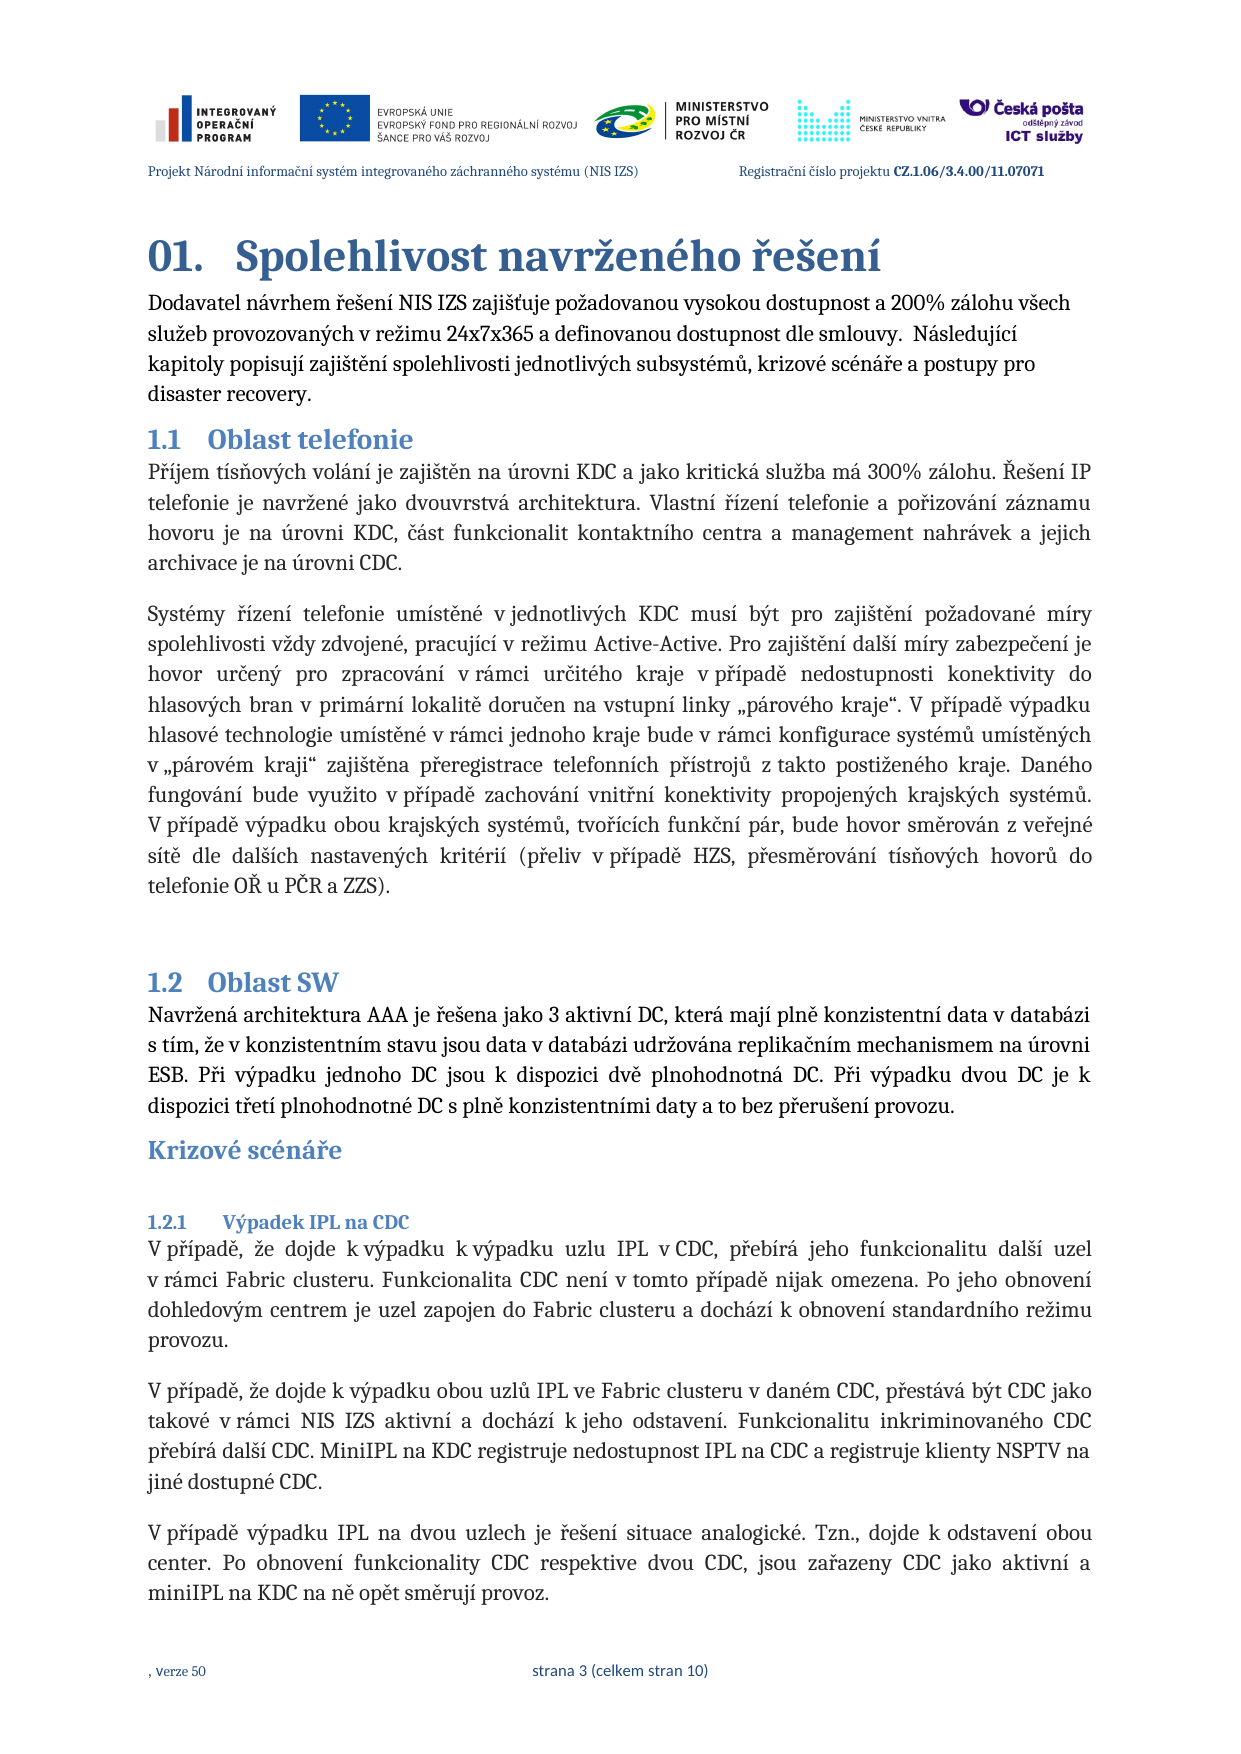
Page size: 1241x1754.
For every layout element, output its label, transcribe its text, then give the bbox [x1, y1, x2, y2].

text Systémy řízení telefonie umístěné v jednotlivých KDC musí být pro zajištění požadované míry spolehlivosti vždy zdvojené, pracující v režimu Active-Active. Pro zajištění další míry zabezpečení je hovor určený pro zpracování v rámci určitého kraje v případě nedostupnosti konektivity do hlasových bran v primární lokalitě doručen na vstupní linky „párového kraje“. V případě výpadku hlasové technologie umístěné v rámci jednoho kraje bude v rámci konfigurace systémů umístěných v „párovém kraji“ zajištěna přeregistrace telefonních přístrojů z takto postiženého kraje. Daného fungování bude využito v případě zachování vnitřní konektivity propojených krajských systémů. V případě výpadku obou krajských systémů, tvořících funkční pár, bude hovor směrován z veřejné sítě dle dalších nastavených kritérií (přeliv v případě HZS, přesměrování tísňových hovorů do telefonie OŘ u PČR a ZZS). [148, 601, 1092, 899]
subtitle Výpadek IPL na CDC [148, 1211, 1092, 1235]
subtitle Oblast SW [148, 966, 1092, 1000]
picture [147, 86, 1091, 152]
subtitle Krizové scénáře [148, 1135, 1092, 1166]
text V případě, že dojde k výpadku obou uzlů IPL ve Fabric clusteru v daném CDC, přestává být CDC jako takové v rámci NIS IZS aktivní a dochází k jeho odstavení. Funkcionalitu inkriminovaného CDC přebírá další CDC. MiniIPL na KDC registruje nedostupnost IPL na CDC a registruje klienty NSPTV na jiné dostupné CDC. [148, 1378, 1092, 1495]
subtitle Oblast telefonie [148, 423, 1092, 457]
text Dodavatel návrhem řešení NIS IZS zajišťuje požadovanou vysokou dostupnost a 200% zálohu všech služeb provozovaných v režimu 24x7x365 a definovanou dostupnost dle smlouvy. Následující kapitoly popisují zajištění spolehlivosti jednotlivých subsystémů, krizové scénáře a postupy pro disaster recovery. [148, 290, 1092, 407]
text V případě výpadku IPL na dvou uzlech je řešení situace analogické. Tzn., dojde k odstavení obou center. Po obnovení funkcionality CDC respektive dvou CDC, jsou zařazeny CDC jako aktivní a miniIPL na KDC na ně opět směrují provoz. [148, 1519, 1092, 1606]
subtitle Spolehlivost navrženého řešení [148, 230, 1092, 282]
text Navržená architektura AAA je řešena jako 3 aktivní DC, která mají plně konzistentní data v databázi s tím, že v konzistentním stavu jsou data v databázi udržována replikačním mechanismem na úrovni ESB. Při výpadku jednoho DC jsou k dispozici dvě plnohodnotná DC. Při výpadku dvou DC je k dispozici třetí plnohodnotné DC s plně konzistentními daty a to bez přerušení provozu. [148, 1002, 1092, 1119]
text Příjem tísňových volání je zajištěn na úrovni KDC a jako kritická služba má 300% zálohu. Řešení IP telefonie je navržené jako dvouvrstvá architektura. Vlastní řízení telefonie a pořizování záznamu hovoru je na úrovni KDC, část funkcionalit kontaktního centra a management nahrávek a jejich archivace je na úrovni CDC. [148, 459, 1092, 576]
text V případě, že dojde k výpadku k výpadku uzlu IPL v CDC, přebírá jeho funkcionalitu další uzel v rámci Fabric clusteru. Funkcionalita CDC není v tomto případě nijak omezena. Po jeho obnovení dohledovým centrem je uzel zapojen do Fabric clusteru a dochází k obnovení standardního režimu provozu. [148, 1236, 1092, 1353]
